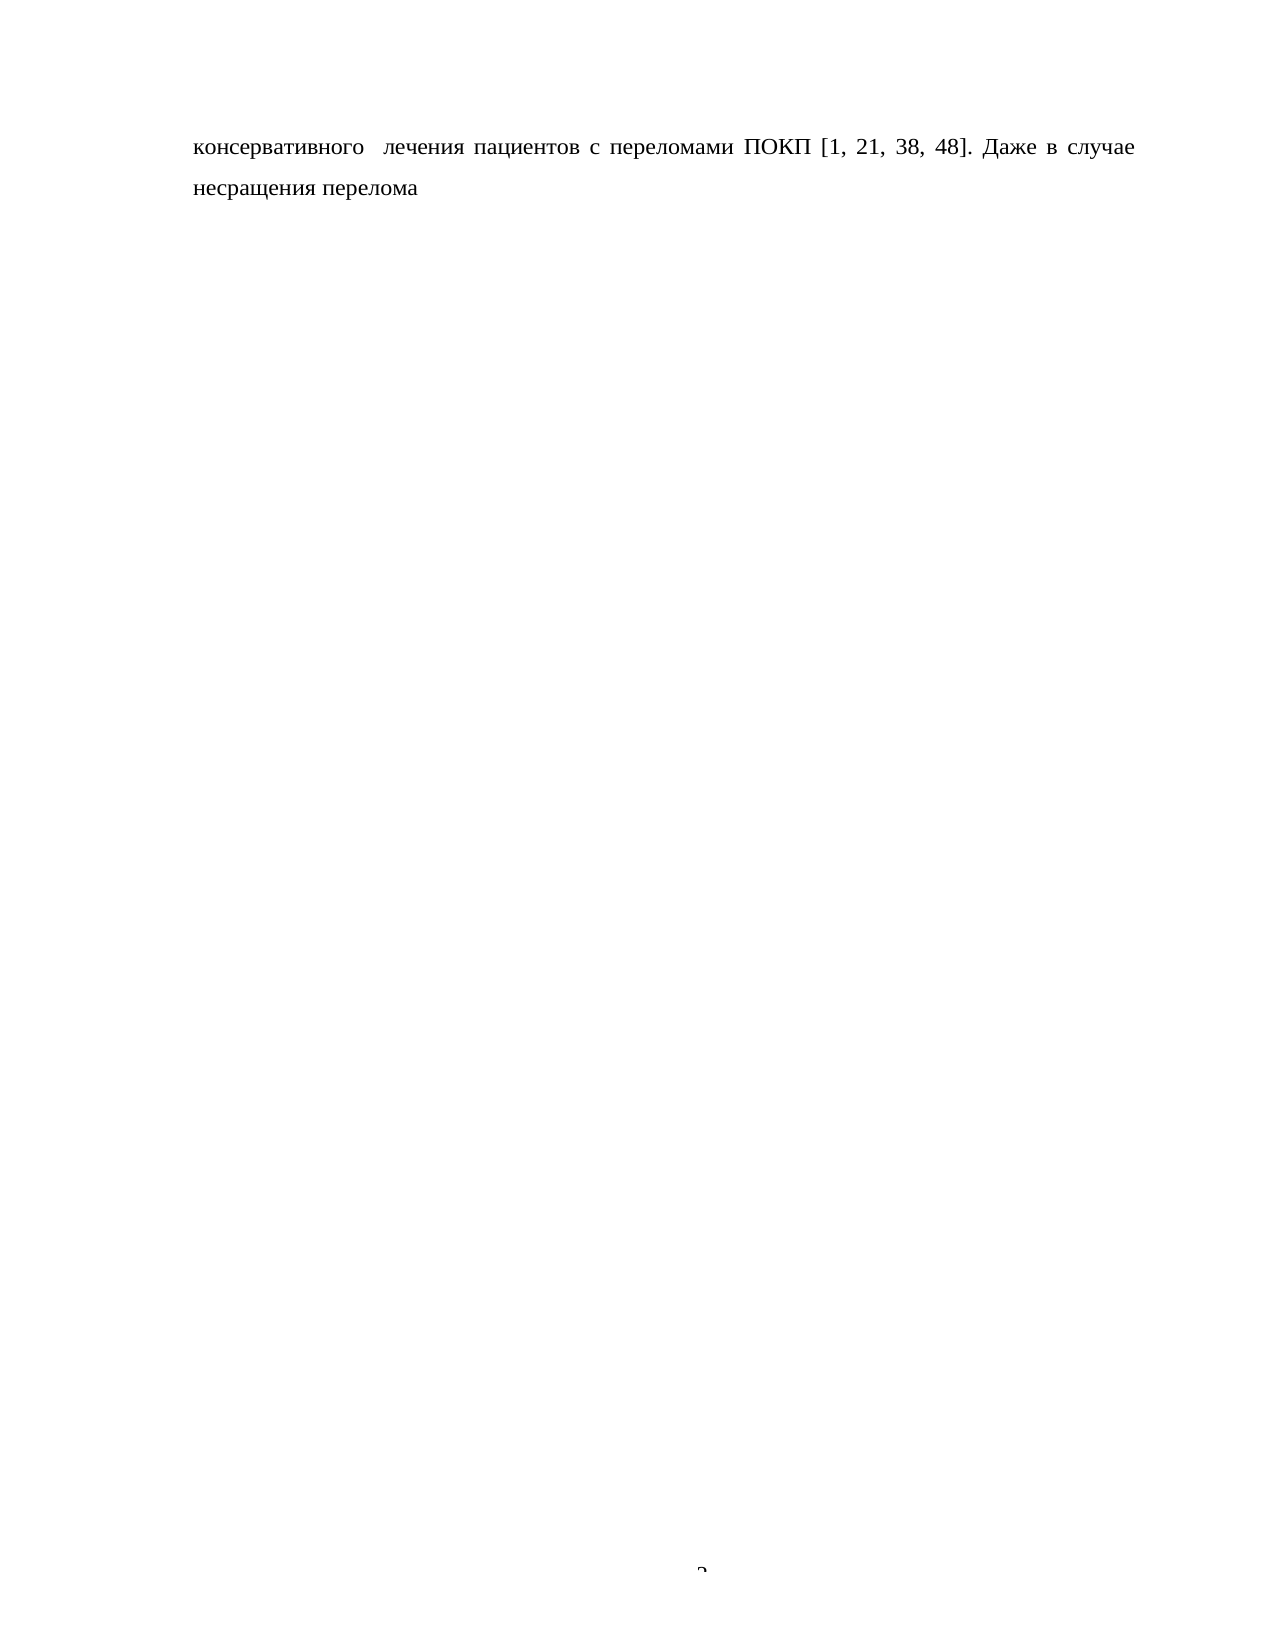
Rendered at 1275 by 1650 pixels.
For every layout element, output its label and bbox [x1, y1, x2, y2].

text [193, 133, 1136, 200]
